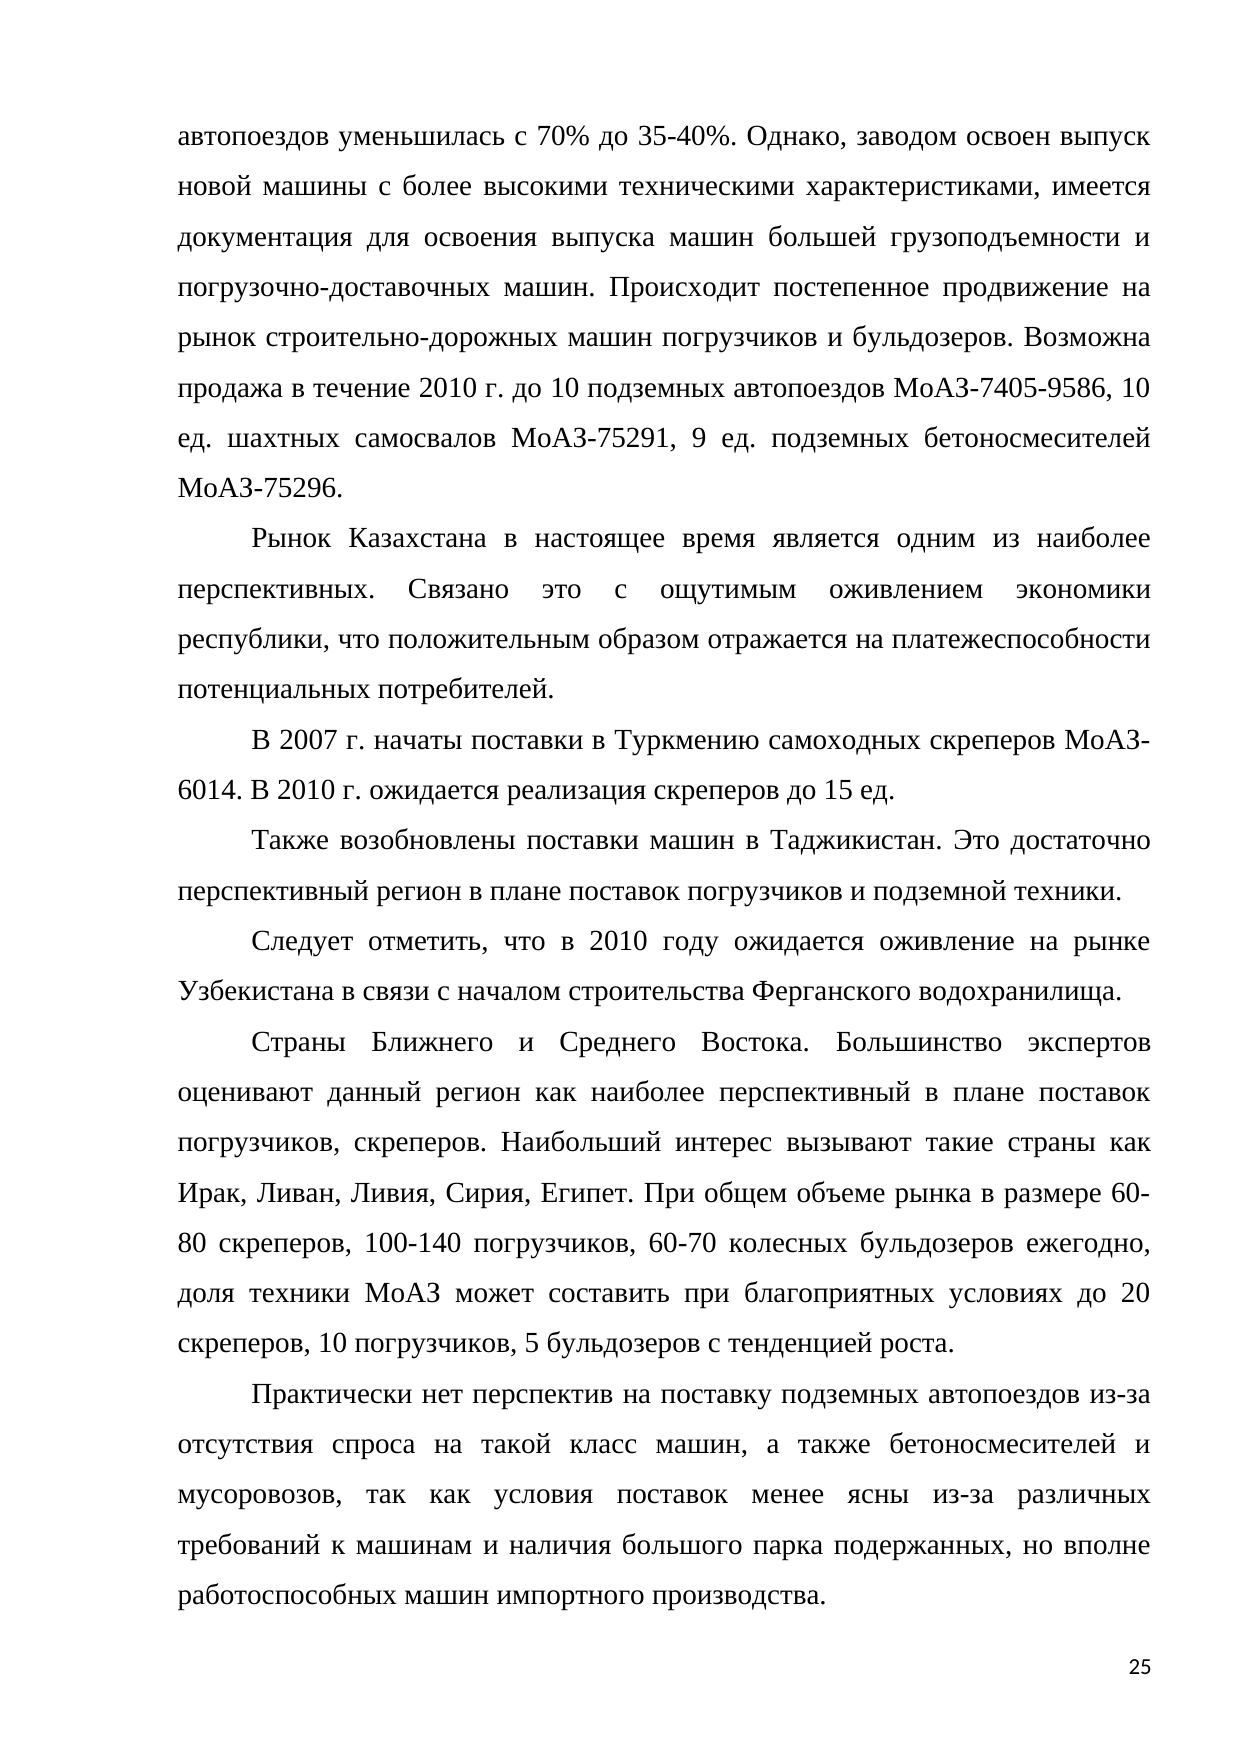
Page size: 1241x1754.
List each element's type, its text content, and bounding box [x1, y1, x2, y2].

text Также возобновлены поставки машин в Таджикистан. Это достаточно перспективный регион в плане поставок погрузчиков и подземной техники. [177, 822, 1152, 906]
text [177, 118, 1152, 504]
text Следует отметить, что в 2010 году ожидается оживление на рынке Узбекистана в связи с началом строительства Ферганского водохранилища. [177, 923, 1152, 1007]
text Рынок Казахстана в настоящее время является одним из наиболее перспективных. Связано это с ощутимым оживлением экономики республики, что положительным образом отражается на платежеспособности потенциальных потребителей. [177, 521, 1152, 705]
text Практически нет перспектив на поставку подземных автопоездов из-за отсутствия спроса на такой класс машин, а также бетоносмесителей и мусоровозов, так как условия поставок менее ясны из-за различных требований к машинам и наличия большого парка подержанных, но вполне работоспособных машин импортного производства. [177, 1376, 1152, 1611]
text В 2007 г. начаты поставки в Туркмению самоходных скреперов МоАЗ-6014. В 2010 г. ожидается реализация скреперов до 15 ед. [177, 722, 1152, 806]
text Страны Ближнего и Среднего Востока. Большинство экспертов оценивают данный регион как наиболее перспективный в плане поставок погрузчиков, скреперов. Наибольший интерес вызывают такие страны как Ирак, Ливан, Ливия, Сирия, Египет. При общем объеме рынка в размере 60-80 скреперов, 100-140 погрузчиков, 60-70 колесных бульдозеров ежегодно, доля техники МоАЗ может составить при благоприятных условиях до 20 скреперов, 10 погрузчиков, 5 бульдозеров с тенденцией роста. [177, 1024, 1152, 1359]
